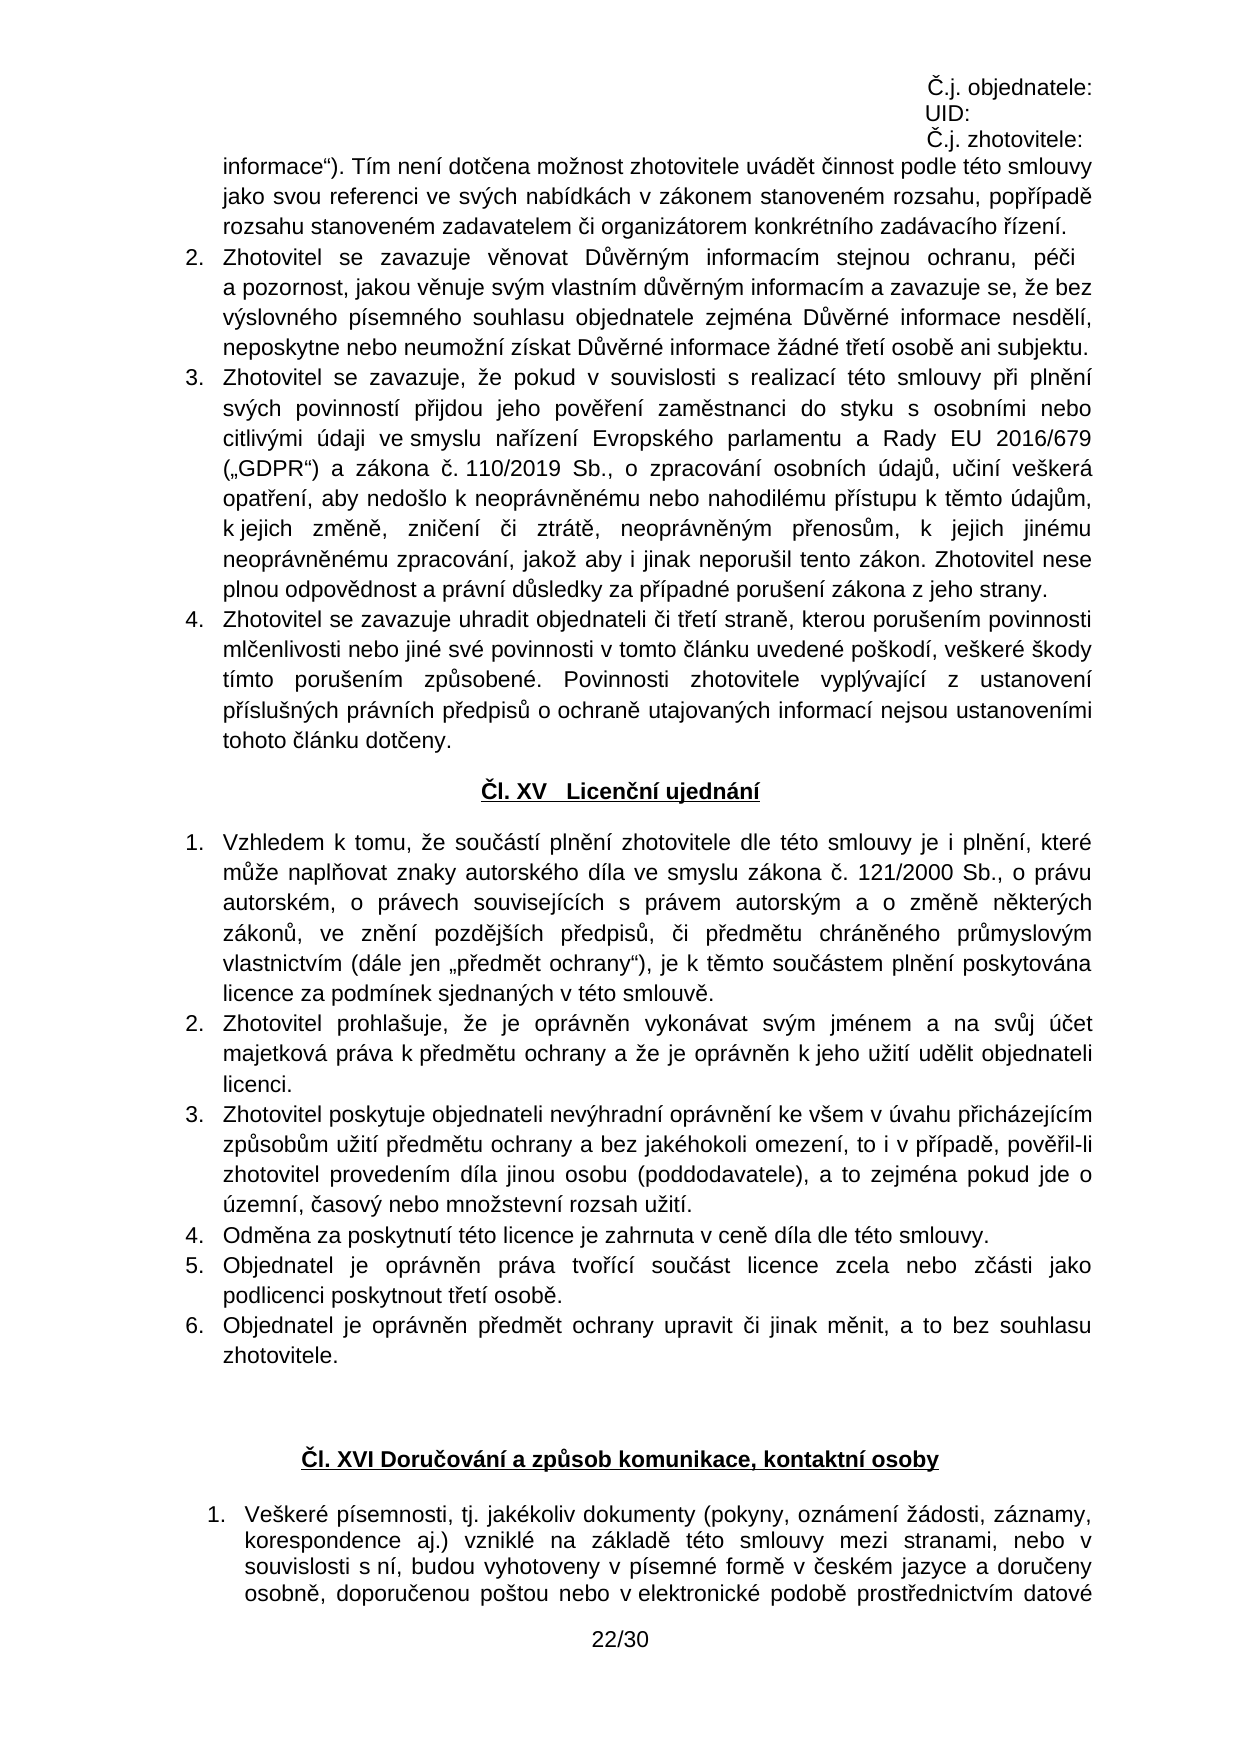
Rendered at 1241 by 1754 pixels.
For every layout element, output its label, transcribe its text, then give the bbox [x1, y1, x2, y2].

list Objednatel je oprávněn práva tvořící součást licence zcela nebo zčásti jako podlicenci poskytnout třetí osobě. [185, 1252, 1093, 1308]
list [207, 1501, 1093, 1606]
list Odměna za poskytnutí této licence je zahrnuta v ceně díla dle této smlouvy. [185, 1222, 1093, 1248]
list Zhotovitel se zavazuje věnovat Důvěrným informacím stejnou ochranu, péči a pozornost, jakou věnuje svým vlastním důvěrným informacím a zavazuje se, že bez výslovného písemného souhlasu objednatele zejména Důvěrné informace nesdělí, neposkytne nebo neumožní získat Důvěrné informace žádné třetí osobě ani subjektu. [185, 243, 1093, 360]
list Zhotovitel se zavazuje uhradit objednateli či třetí straně, kterou porušením povinnosti mlčenlivosti nebo jiné své povinnosti v tomto článku uvedené poškodí, veškeré škody tímto porušením způsobené. Povinnosti zhotovitele vyplývající z ustanovení příslušných právních předpisů o ochraně utajovaných informací nejsou ustanoveními tohoto článku dotčeny. [185, 606, 1093, 753]
list Zhotovitel prohlašuje, že je oprávněn vykonávat svým jménem a na svůj účet majetková práva k předmětu ochrany a že je oprávněn k jeho užití udělit objednateli licenci. [185, 1010, 1093, 1097]
text Čl. XV Licenční ujednání [148, 778, 1093, 804]
list Zhotovitel poskytuje objednateli nevýhradní oprávnění ke všem v úvahu přicházejícím způsobům užití předmětu ochrany a bez jakéhokoli omezení, to i v případě, pověřil-li zhotovitel provedením díla jinou osobu (poddodavatele), a to zejména pokud jde o územní, časový nebo množstevní rozsah užití. [185, 1101, 1093, 1218]
list Vzhledem k tomu, že součástí plnění zhotovitele dle této smlouvy je i plnění, které může naplňovat znaky autorského díla ve smyslu zákona č. 121/2000 Sb., o právu autorském, o právech souvisejících s právem autorským a o změně některých zákonů, ve znění pozdějších předpisů, či předmětu chráněného průmyslovým vlastnictvím (dále jen „předmět ochrany“), je k těmto součástem plnění poskytována licence za podmínek sjednaných v této smlouvě. [185, 829, 1093, 1006]
text Čl. XVI Doručování a způsob komunikace, kontaktní osoby [148, 1446, 1093, 1472]
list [185, 153, 1093, 239]
list Objednatel je oprávněn předmět ochrany upravit či jinak měnit, a to bez souhlasu zhotovitele. [185, 1312, 1093, 1369]
list Zhotovitel se zavazuje, že pokud v souvislosti s realizací této smlouvy při plnění svých povinností přijdou jeho pověření zaměstnanci do styku s osobními nebo citlivými údaji ve smyslu nařízení Evropského parlamentu a Rady EU 2016/679 („GDPR“) a zákona č. 110/2019 Sb., o zpracování osobních údajů, učiní veškerá opatření, aby nedošlo k neoprávněnému nebo nahodilému přístupu k těmto údajům, k jejich změně, zničení či ztrátě, neoprávněným přenosům, k jejich jinému neoprávněnému zpracování, jakož aby i jinak neporušil tento zákon. Zhotovitel nese plnou odpovědnost a právní důsledky za případné porušení zákona z jeho strany. [185, 364, 1093, 602]
